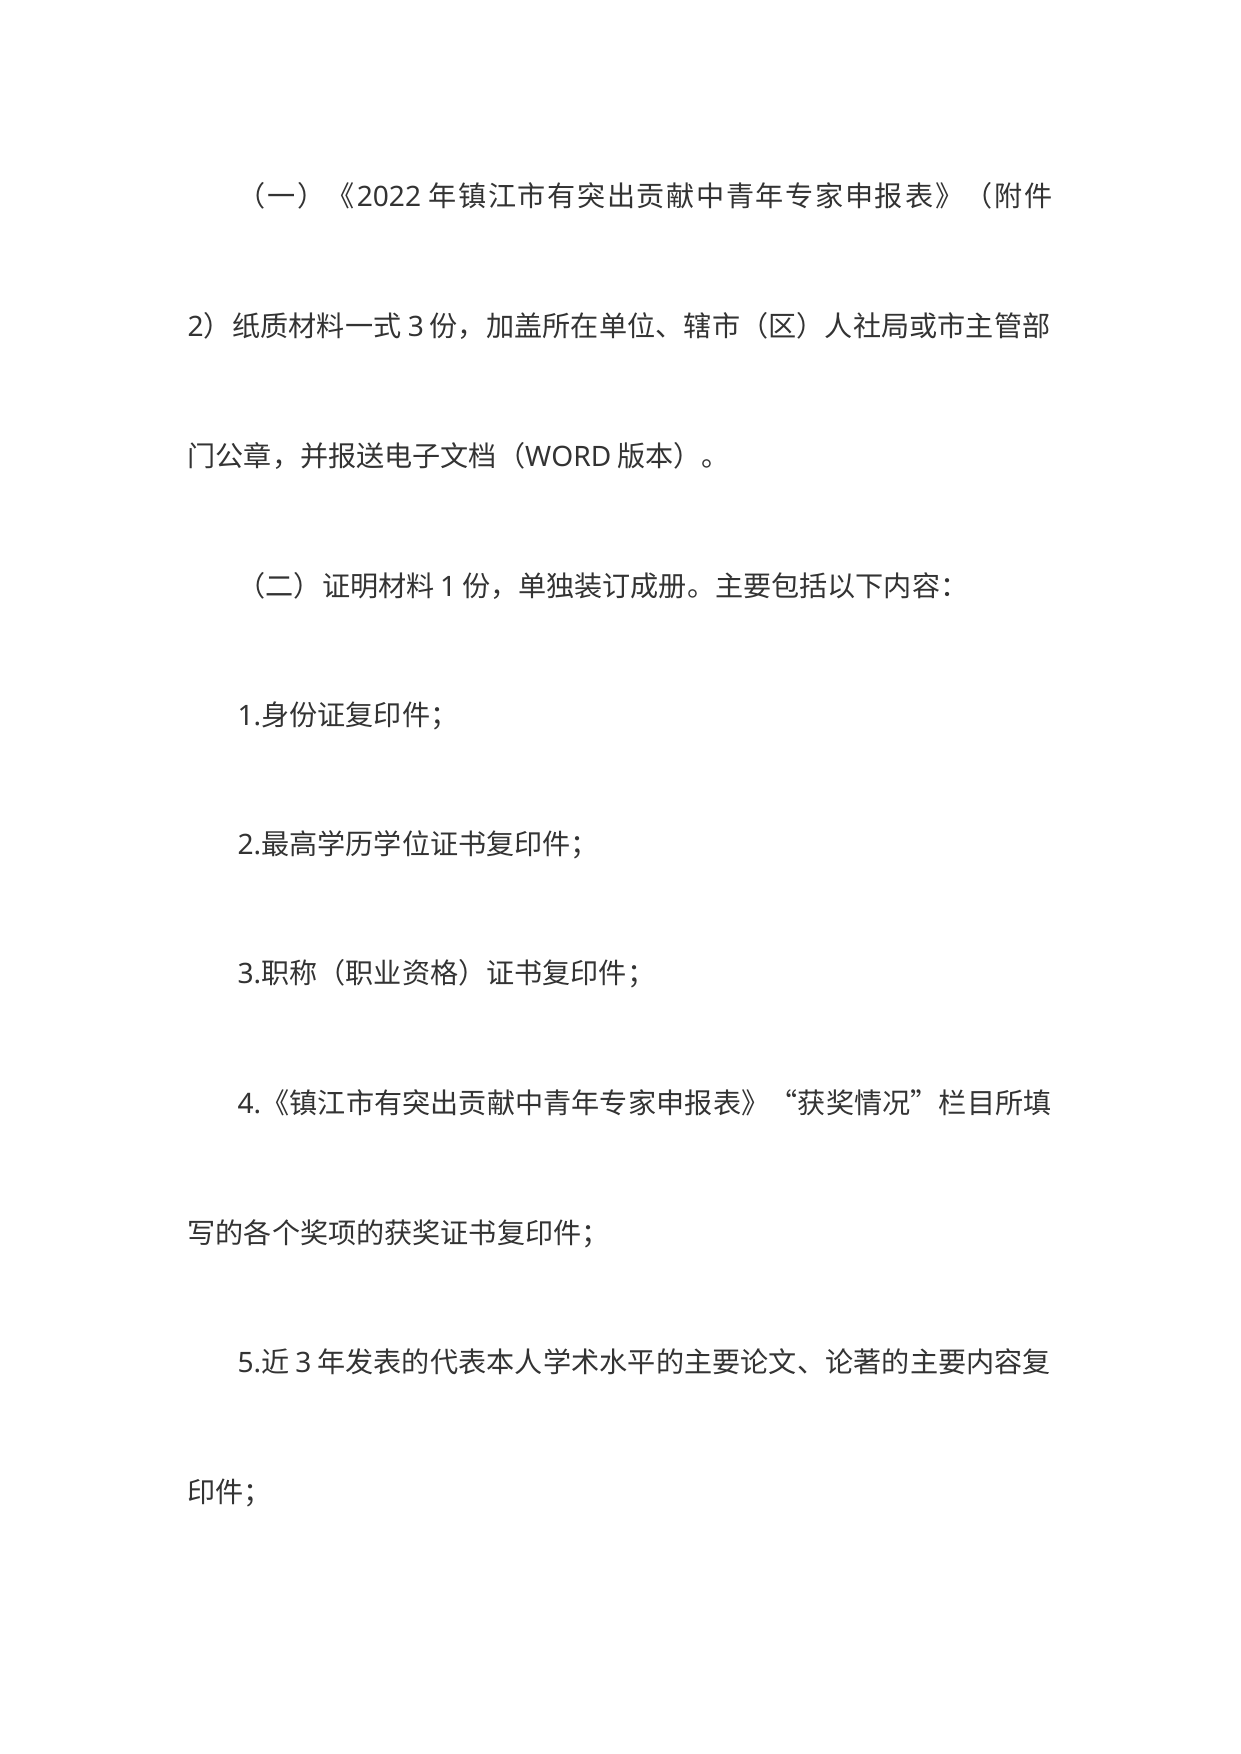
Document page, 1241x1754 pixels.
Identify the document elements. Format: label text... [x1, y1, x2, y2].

text 2.最高学历学位证书复印件； [187, 810, 1053, 875]
text 3.职称（职业资格）证书复印件； [187, 939, 1053, 1004]
text 4.《镇江市有突出贡献中青年专家申报表》“获奖情况”栏目所填写的各个奖项的获奖证书复印件； [187, 1068, 1053, 1263]
text 5.近3年发表的代表本人学术水平的主要论文、论著的主要内容复印件； [187, 1327, 1053, 1522]
text （一）《2022年镇江市有突出贡献中青年专家申报表》（附件2）纸质材料一式3份，加盖所在单位、辖市（区）人社局或市主管部门公章，并报送电子文档（WORD版本）。 [187, 162, 1053, 487]
text 1.身份证复印件； [187, 681, 1053, 746]
text （二）证明材料1份，单独装订成册。主要包括以下内容： [187, 551, 1053, 616]
